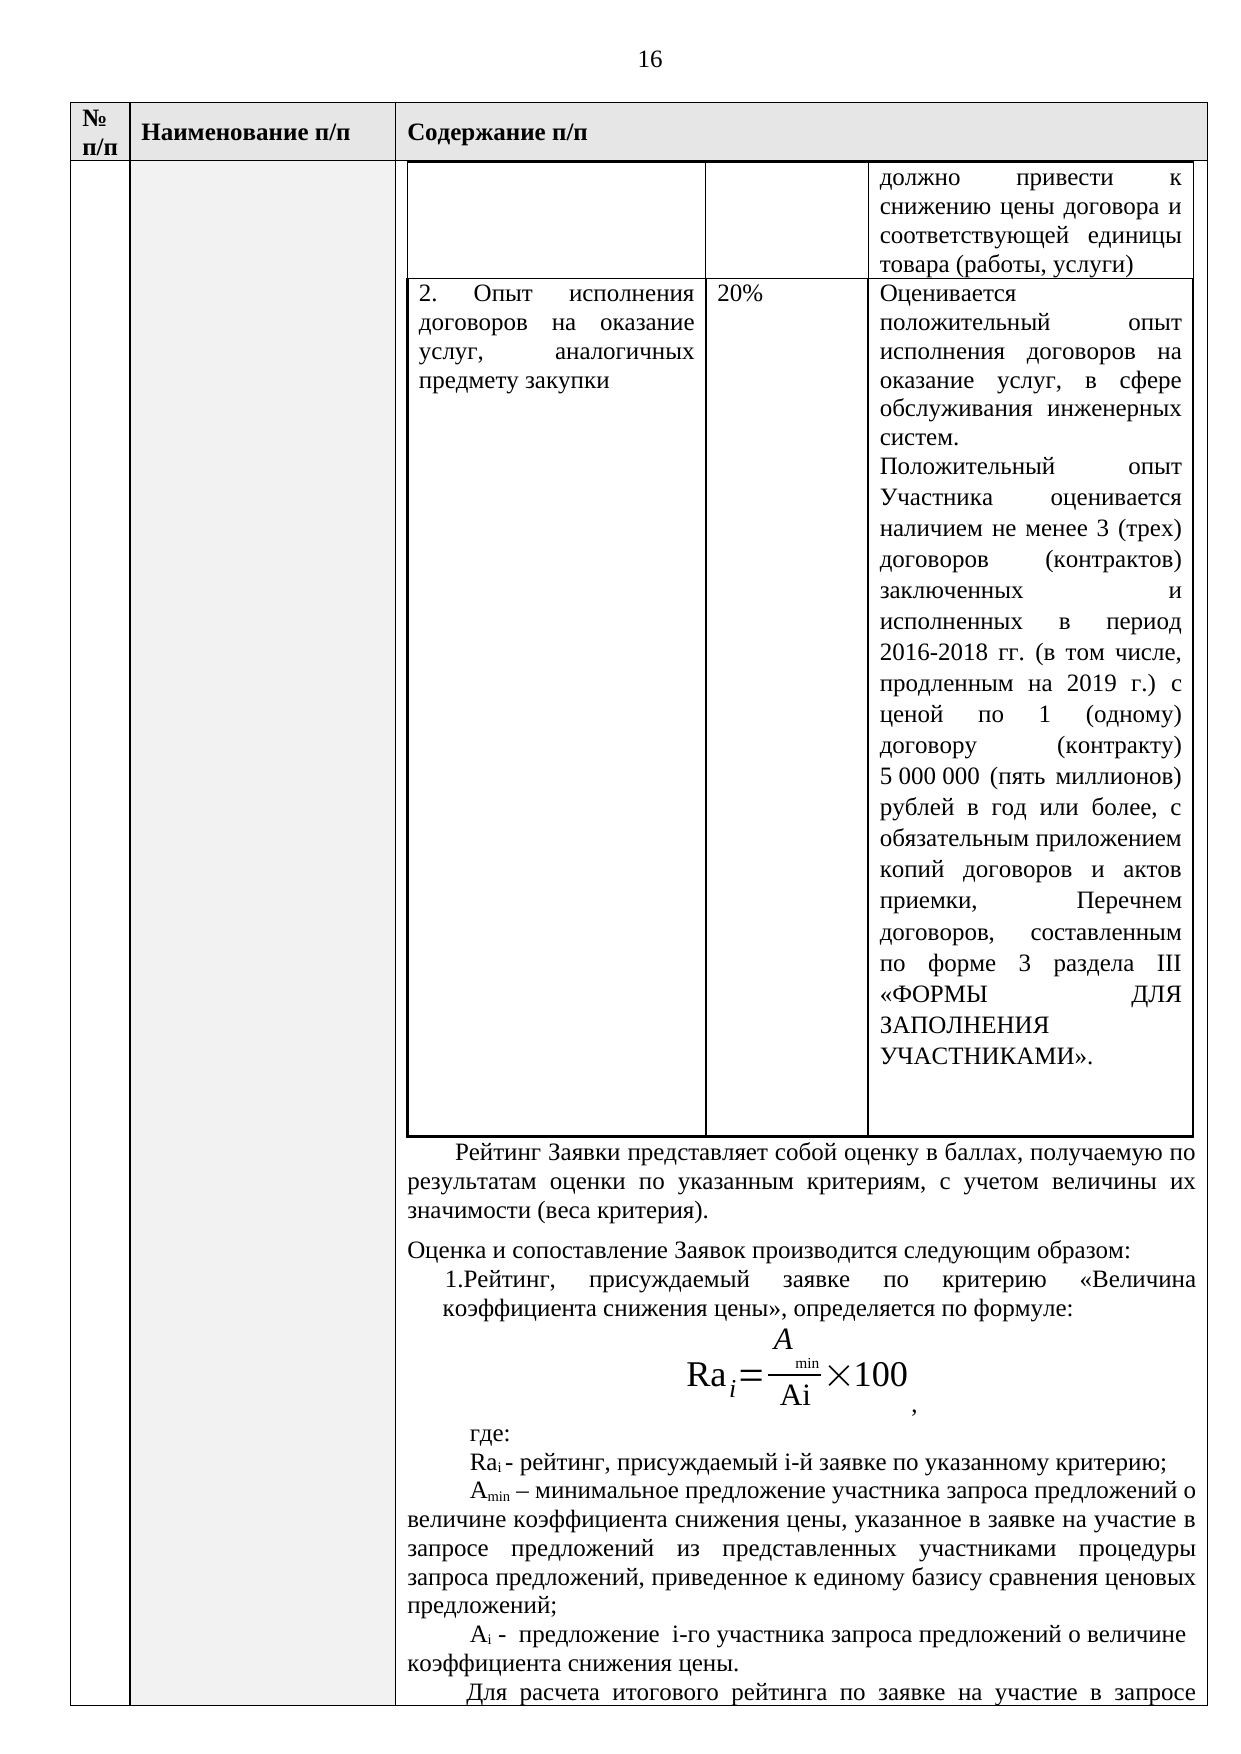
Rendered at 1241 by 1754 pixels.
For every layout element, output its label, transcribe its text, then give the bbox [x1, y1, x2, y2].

table_header Наименование п/п [131, 103, 395, 160]
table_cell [396, 161, 1207, 1705]
table_header № п/п [71, 103, 129, 160]
table_cell [71, 161, 129, 1705]
table_header Содержание п/п [396, 103, 1207, 160]
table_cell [131, 161, 395, 1705]
